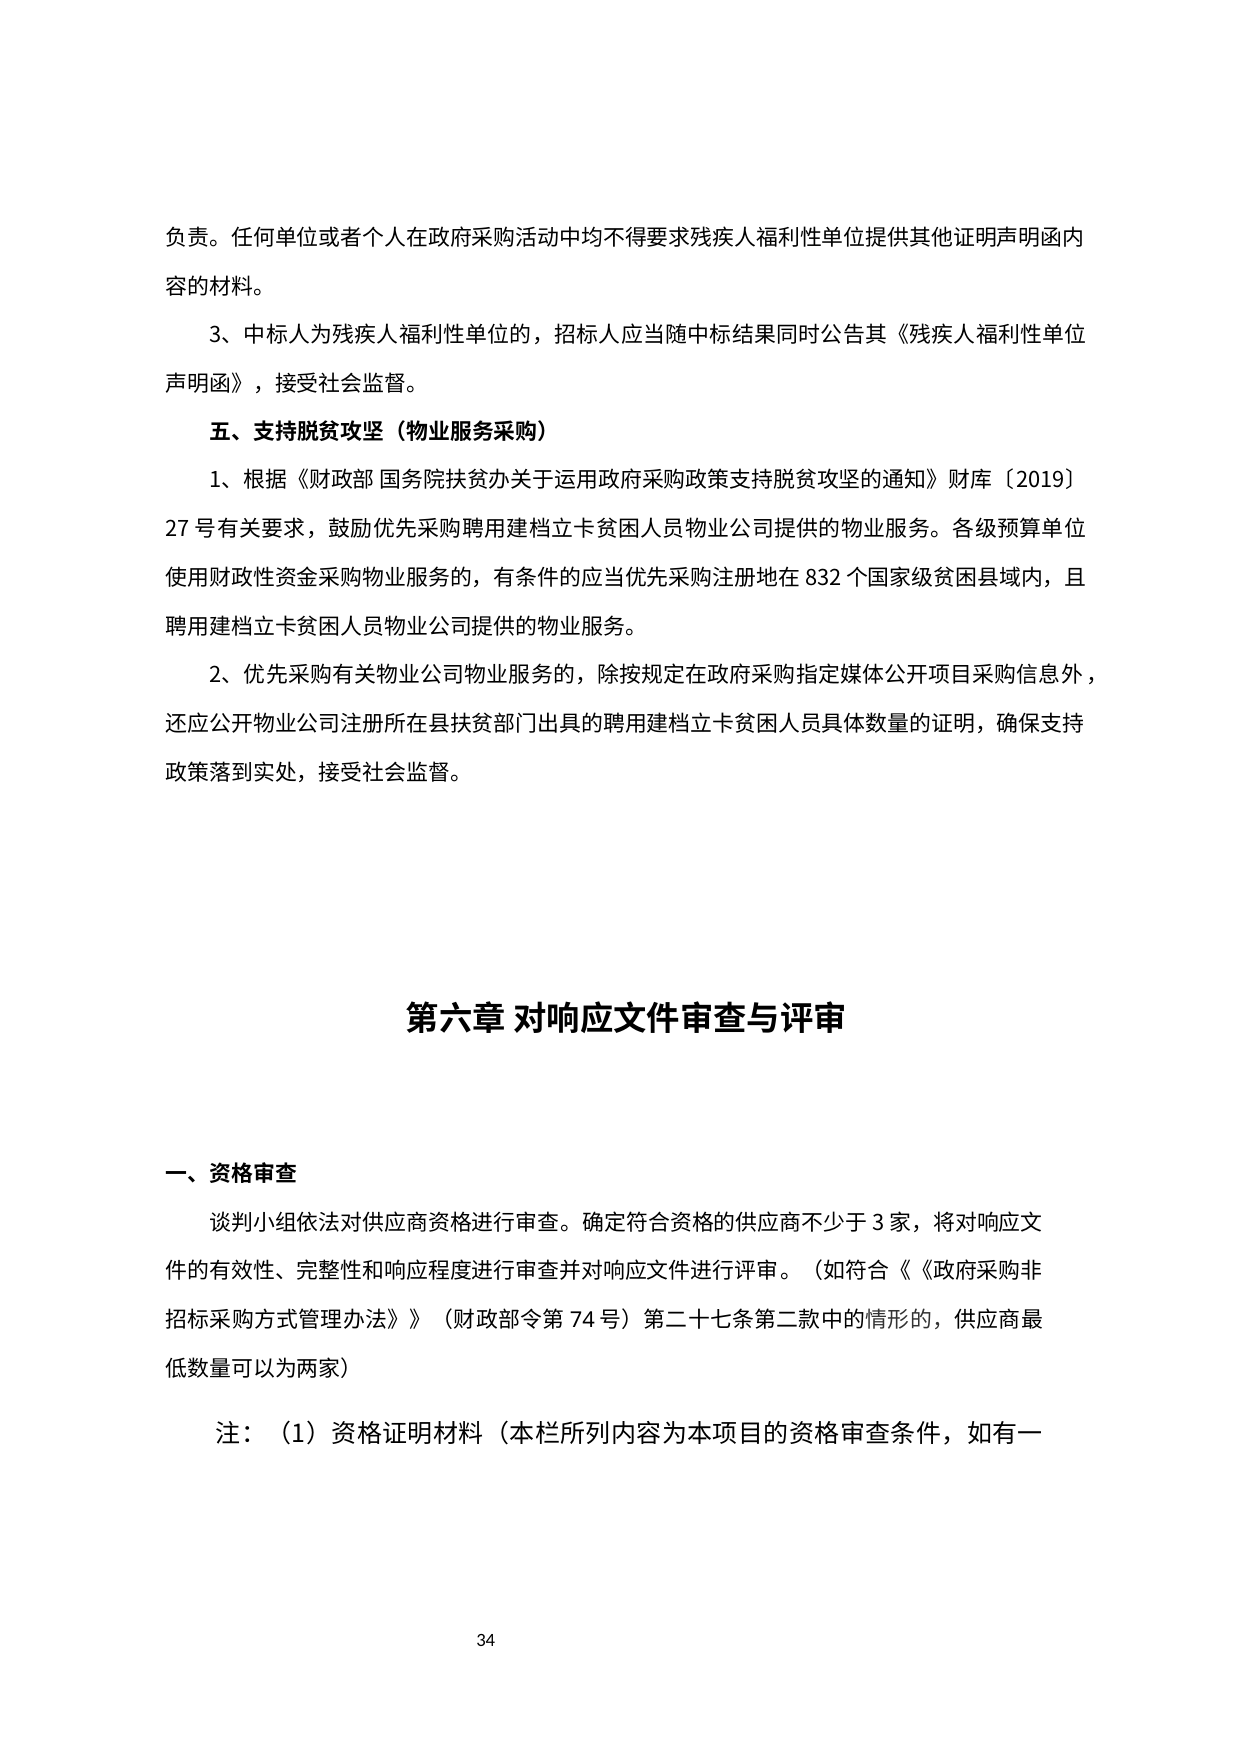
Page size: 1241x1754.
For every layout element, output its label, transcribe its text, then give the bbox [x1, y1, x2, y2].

text 第六章 对响应文件审查与评审 [165, 983, 1087, 1048]
text 五、支持脱贫攻坚（物业服务采购） [165, 414, 1087, 446]
text 谈判小组依法对供应商资格进行审查。确定符合资格的供应商不少于3家，将对响应文件的有效性、完整性和响应程度进行审查并对响应文件进行评审。（如符合《《政府采购非招标采购方式管理办法》》（财政部令第74号）第二十七条第二款中的情形的，供应商最低数量可以为两家） [165, 1204, 1043, 1383]
text 1、根据《财政部 国务院扶贫办关于运用政府采购政策支持脱贫攻坚的通知》财库〔2019〕27号有关要求，鼓励优先采购聘用建档立卡贫困人员物业公司提供的物业服务。各级预算单位使用财政性资金采购物业服务的，有条件的应当优先采购注册地在832个国家级贫困县域内，且聘用建档立卡贫困人员物业公司提供的物业服务。 [165, 462, 1087, 641]
text 2、优先采购有关物业公司物业服务的，除按规定在政府采购指定媒体公开项目采购信息外，还应公开物业公司注册所在县扶贫部门出具的聘用建档立卡贫困人员具体数量的证明，确保支持政策落到实处，接受社会监督。 [165, 657, 1087, 787]
text 一、资格审查 [165, 1156, 1087, 1188]
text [165, 219, 1087, 301]
text 3、中标人为残疾人福利性单位的，招标人应当随中标结果同时公告其《残疾人福利性单位声明函》，接受社会监督。 [165, 317, 1087, 398]
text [165, 1399, 1043, 1464]
